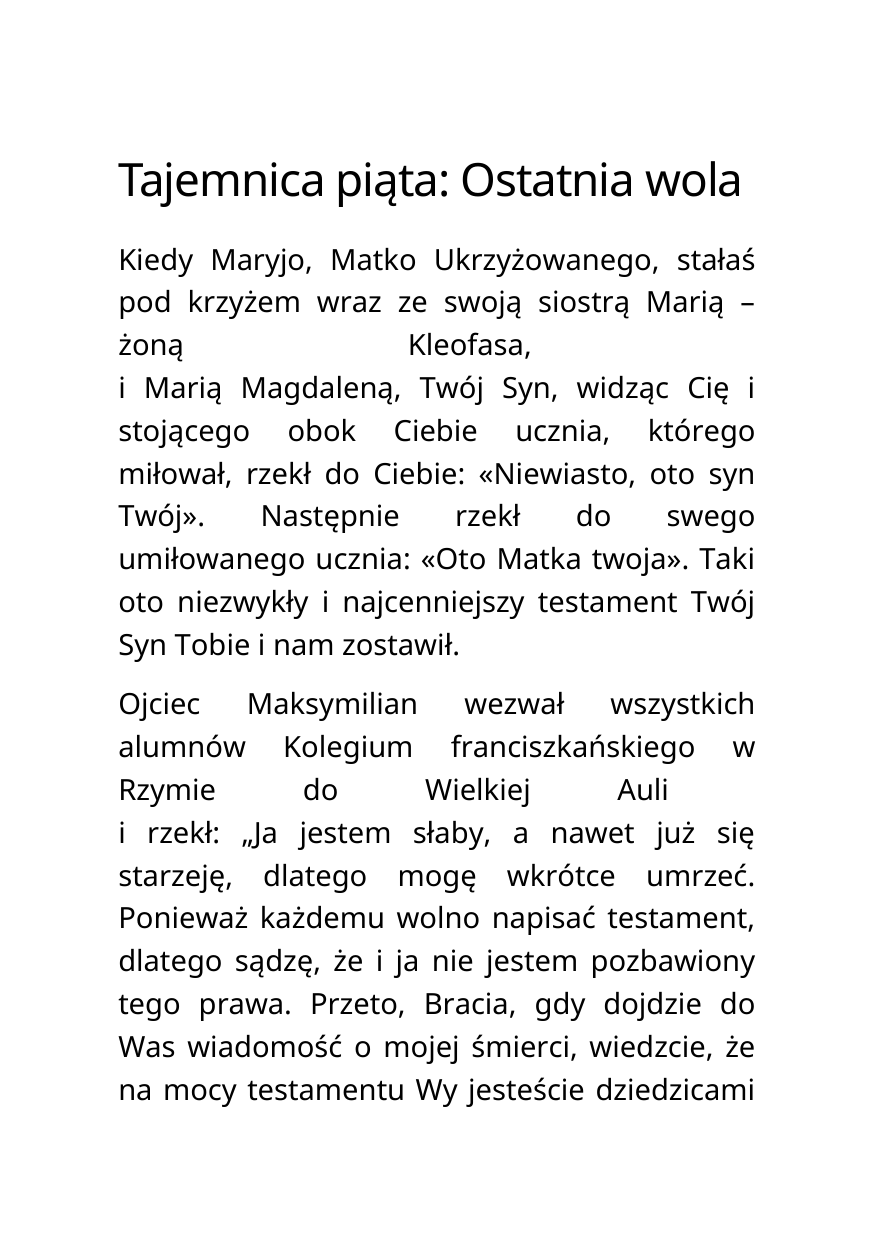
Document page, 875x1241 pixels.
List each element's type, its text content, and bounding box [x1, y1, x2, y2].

title Tajemnica piąta: Ostatnia wola [118, 147, 756, 210]
text Kiedy Maryjo, Matko Ukrzyżowanego, stałaś pod krzyżem wraz ze swoją siostrą Marią – żoną Kleofasa, i Marią Magdaleną, Twój Syn, widząc Cię i stojącego obok Ciebie ucznia, którego miłował, rzekł do Ciebie: «Niewiasto, oto syn Twój». Następnie rzekł do swego umiłowanego ucznia: «Oto Matka twoja». Taki oto niezwykły i najcenniejszy testament Twój Syn Tobie i nam zostawił. [118, 239, 756, 664]
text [118, 684, 756, 1109]
